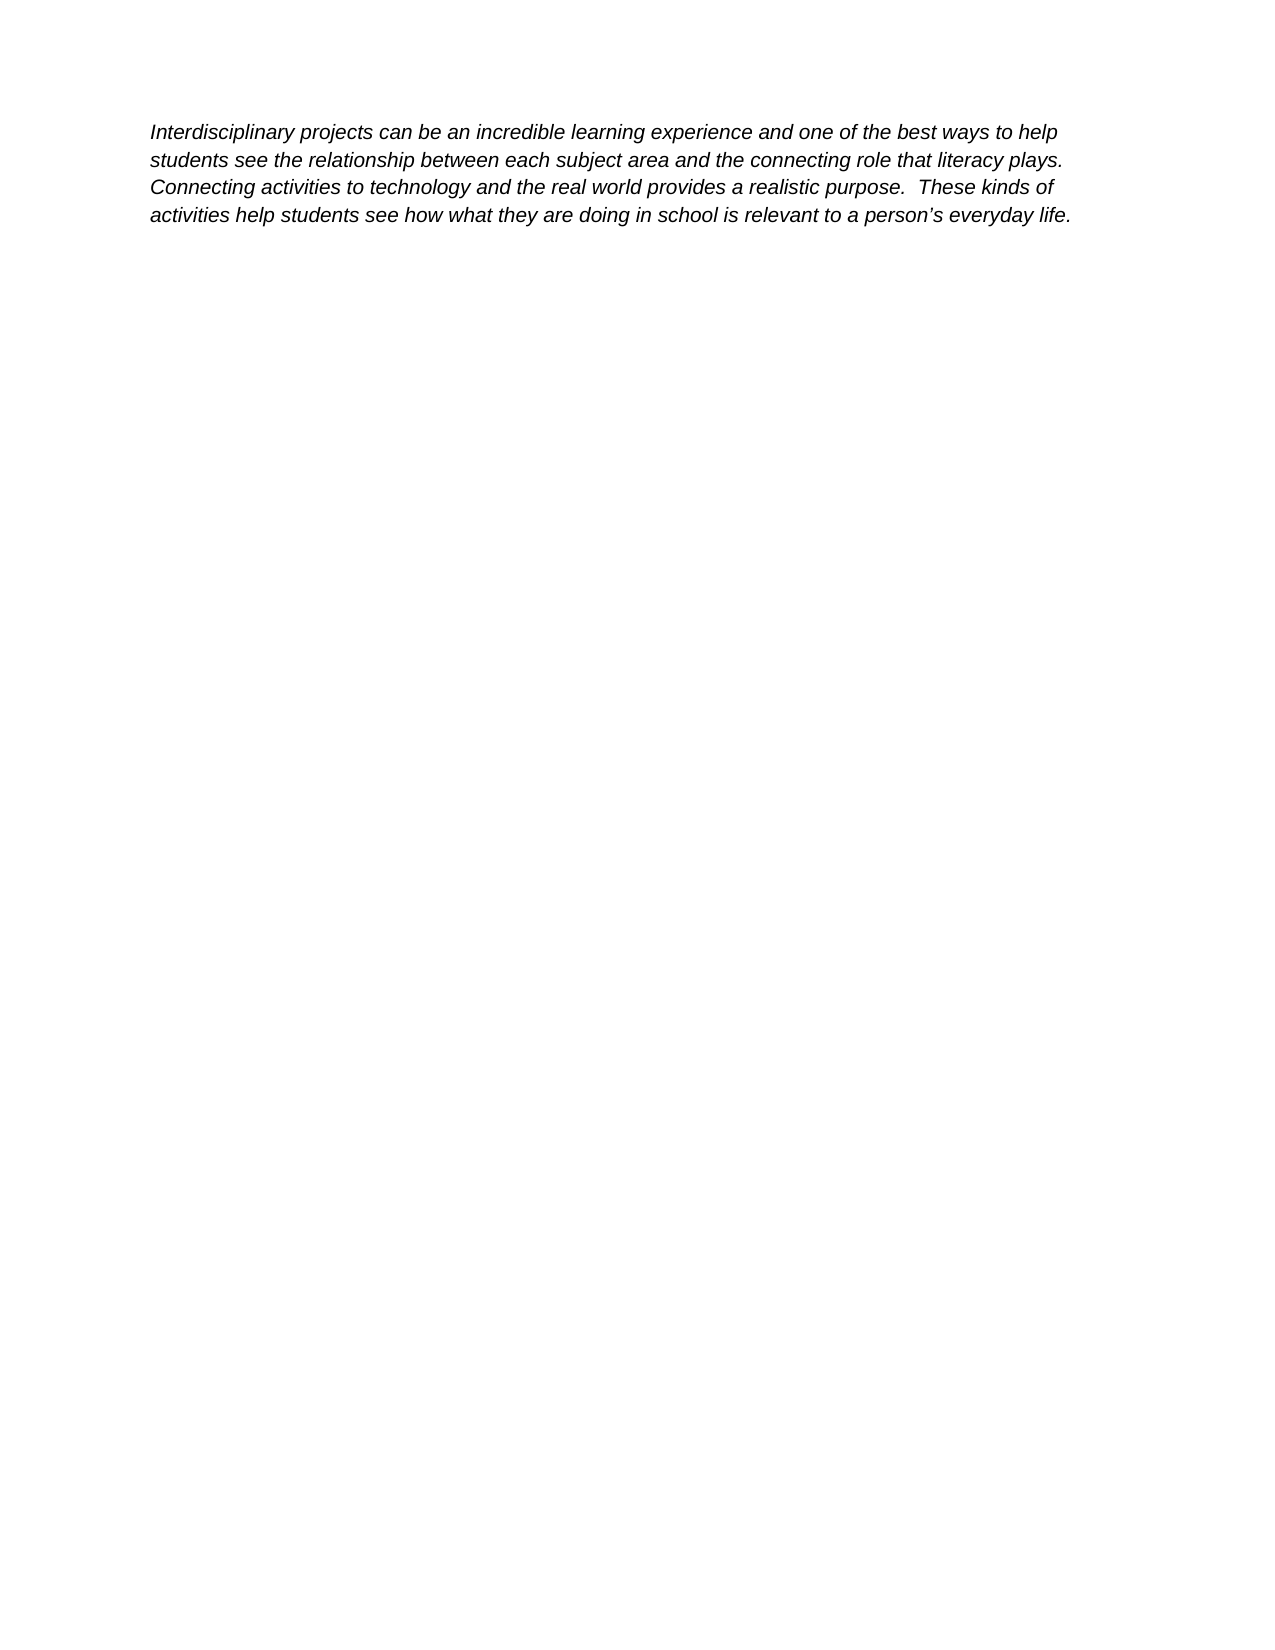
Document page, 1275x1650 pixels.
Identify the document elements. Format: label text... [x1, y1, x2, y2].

text Interdisciplinary projects can be an incredible learning experience and one of the best ways to help students see the relationship between each subject area and the connecting role that literacy plays. Connecting activities to technology and the real world provides a realistic purpose. These kinds of activities help students see how what they are doing in school is relevant to a person’s everyday life. [150, 120, 1125, 226]
